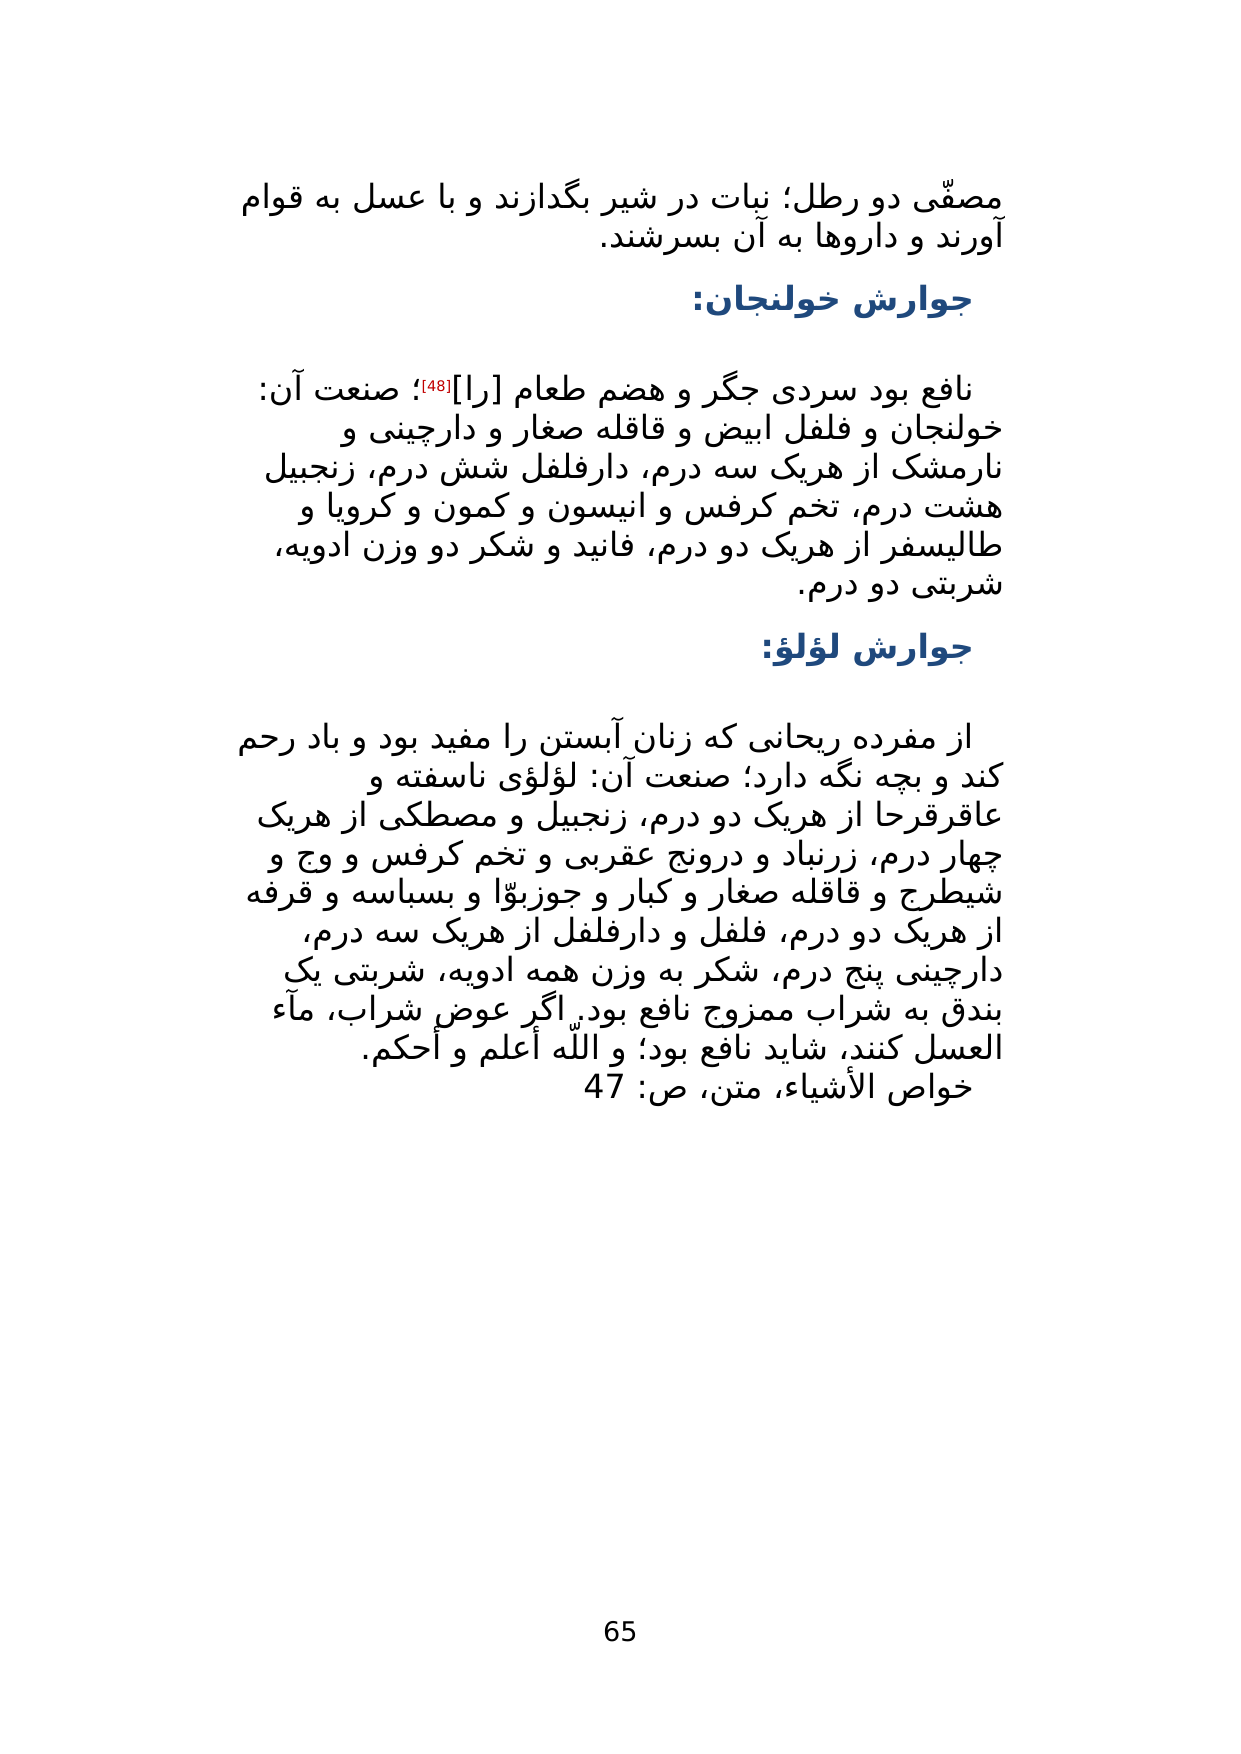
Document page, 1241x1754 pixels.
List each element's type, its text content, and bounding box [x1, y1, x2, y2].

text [236, 177, 1004, 255]
text نافع بود سردی جگر و هضم طعام [را][48]؛ صنعت آن: خولنجان و فلفل ابیض و قاقله صغار و دارچینی و نارمشک از هریک سه درم، دارفلفل شش درم، زنجبیل هشت درم، تخم کرفس و انیسون و کمون و کرویا و طالیسفر از هریک دو درم، فانید و شکر دو وزن ادویه، شربتی دو درم. [236, 369, 1004, 603]
subtitle جوارش لؤلؤ: [236, 628, 1004, 667]
subtitle جوارش خولنجان: [236, 280, 1004, 319]
text از مفرده ریحانی که زنان آبستن را مفید بود و باد رحم کند و بچه نگه دارد؛ صنعت آن: لؤلؤی ناسفته و عاقرقرحا از هریک دو درم، زنجبیل و مصطکی از هریک چهار درم، زرنباد و درونج عقربی و تخم کرفس و وج و شیطرج و قاقله صغار و کبار و جوزبوّا و بسباسه و قرفه از هریک دو درم، فلفل و دارفلفل از هریک سه درم، دارچینی پنج درم، شکر به وزن همه ادویه، شربتی یک بندق به شراب ممزوج نافع بود. اگر عوض شراب، مآء العسل کنند، شاید نافع بود؛ و اللّه أعلم و أحکم. [236, 717, 1004, 1067]
text خواص الأشیاء، متن، ص: 47 [236, 1067, 1004, 1106]
